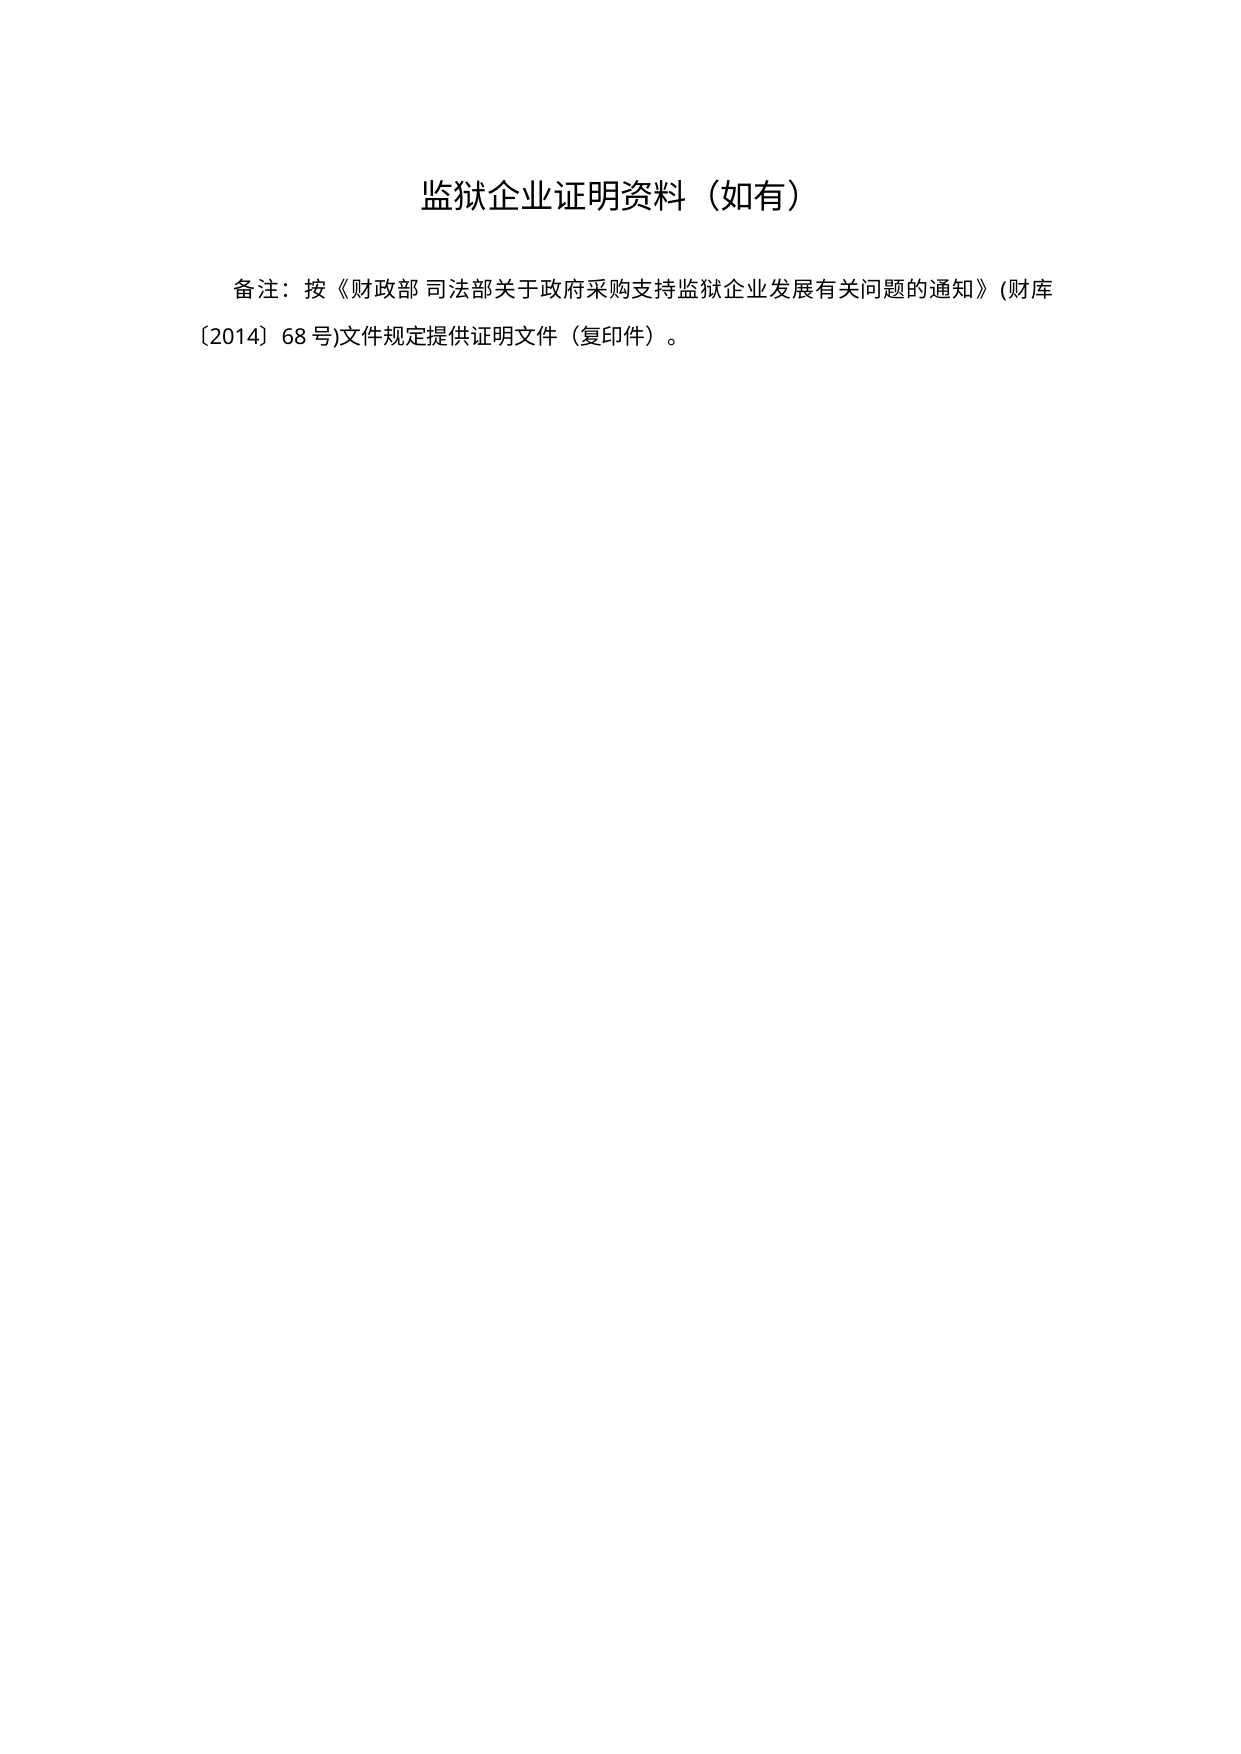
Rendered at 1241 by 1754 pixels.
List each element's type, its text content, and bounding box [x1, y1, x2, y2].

text 监狱企业证明资料（如有） [187, 162, 1053, 227]
text 备注：按《财政部 司法部关于政府采购支持监狱企业发展有关问题的通知》(财库〔2014〕68号)文件规定提供证明文件（复印件）。 [187, 272, 1053, 351]
